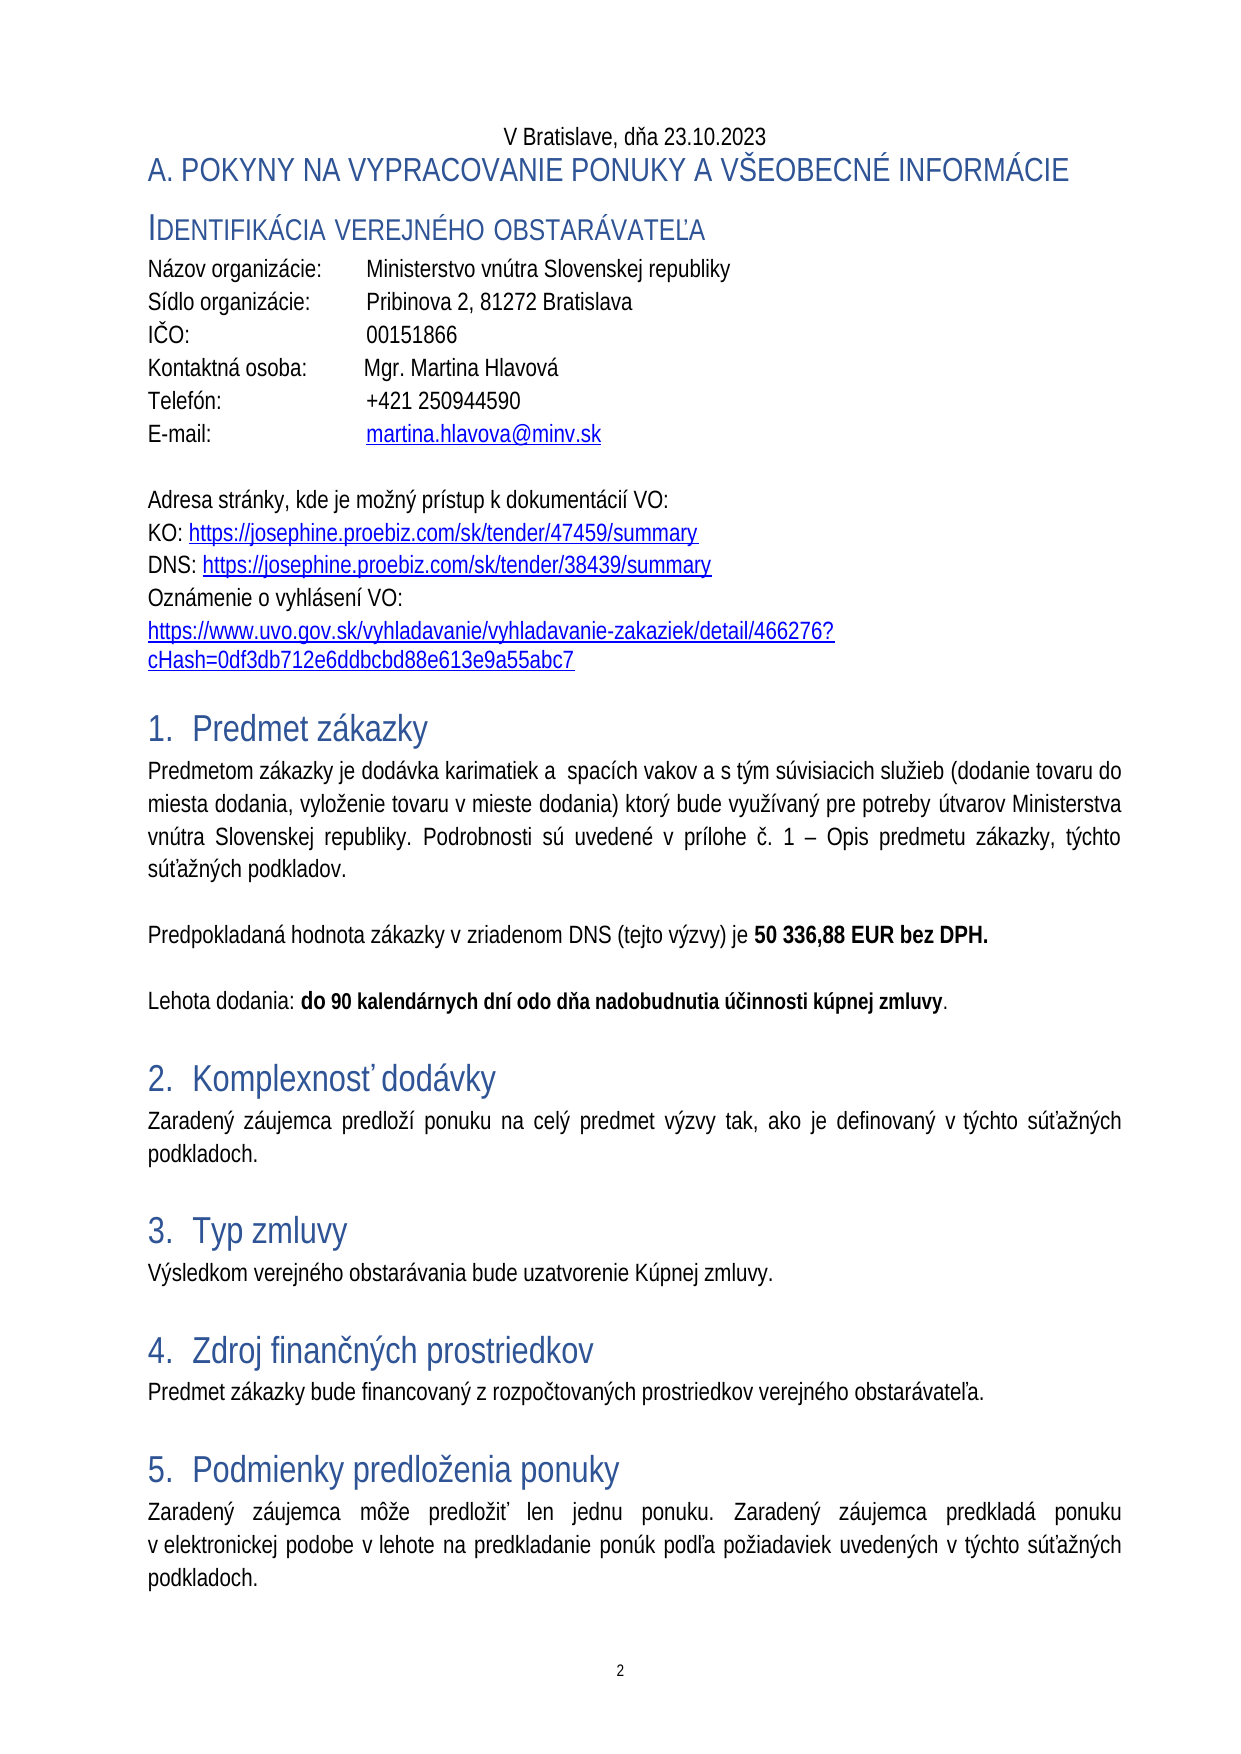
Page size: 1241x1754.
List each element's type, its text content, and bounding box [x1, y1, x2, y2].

text Lehota dodania: do 90 kalendárnych dní odo dňa nadobudnutia účinnosti kúpnej zmluvy. [148, 986, 1122, 1015]
text Predpokladaná hodnota zákazky v zriadenom DNS (tejto výzvy) je 50 336,88 EUR bez DPH. [148, 920, 1122, 949]
subtitle Podmienky predloženia ponuky [148, 1447, 1122, 1490]
subtitle Zdroj finančných prostriedkov [148, 1328, 1122, 1371]
text Kontaktná osoba: Mgr. Martina Hlavová [148, 353, 1122, 382]
subtitle Predmet zákazky [148, 706, 1122, 749]
subtitle Typ zmluvy [148, 1208, 1122, 1252]
text Zaradený záujemca môže predložiť len jednu ponuku. Zaradený záujemca predkladá ponuku v elektronickej podobe v lehote na predkladanie ponúk podľa požiadaviek uvedených v týchto súťažných podkladoch. [148, 1497, 1122, 1591]
text Predmetom zákazky je dodávka karimatiek a spacích vakov a s tým súvisiacich služieb (dodanie tovaru do miesta dodania, vyloženie tovaru v mieste dodania) ktorý bude využívaný pre potreby útvarov Ministerstva vnútra Slovenskej republiky. Podrobnosti sú uvedené v prílohe č. 1 – Opis predmetu zákazky, týchto súťažných podkladov. [148, 756, 1122, 883]
text Adresa stránky, kde je možný prístup k dokumentácií VO: [148, 484, 1122, 513]
text https://www.uvo.gov.sk/vyhladavanie/vyhladavanie-zakaziek/detail/466276?cHash=0df3db712e6ddbcbd88e613e9a55abc7 [148, 616, 1122, 673]
text KO: https://josephine.proebiz.com/sk/tender/47459/summary [148, 517, 1122, 546]
text Sídlo organizácie: Pribinova 2, 81272 Bratislava [148, 287, 1122, 316]
text Názov organizácie: Ministerstvo vnútra Slovenskej republiky [148, 254, 1122, 283]
text Telefón: +421 250944590 [148, 386, 1122, 414]
text Oznámenie o vyhlásení VO: [148, 583, 1122, 612]
text A. POKYNY NA VYPRACOVANIE PONUKY A VŠEOBECNÉ INFORMÁCIE [148, 150, 1122, 189]
text E-mail: martina.hlavova@minv.sk [148, 419, 1122, 447]
text Identifikácia verejného obstarávateľa [148, 205, 1122, 248]
text Predmet zákazky bude financovaný z rozpočtovaných prostriedkov verejného obstarávateľa. [148, 1377, 1120, 1406]
subtitle Komplexnosť dodávky [148, 1056, 1122, 1099]
text DNS: https://josephine.proebiz.com/sk/tender/38439/summary [148, 550, 1122, 579]
text Zaradený záujemca predloží ponuku na celý predmet výzvy tak, ako je definovaný v týchto súťažných podkladoch. [148, 1106, 1122, 1167]
text IČO: 00151866 [148, 320, 1122, 349]
text V Bratislave, dňa 23.10.2023 [148, 122, 1122, 150]
text Výsledkom verejného obstarávania bude uzatvorenie Kúpnej zmluvy. [148, 1258, 1122, 1287]
